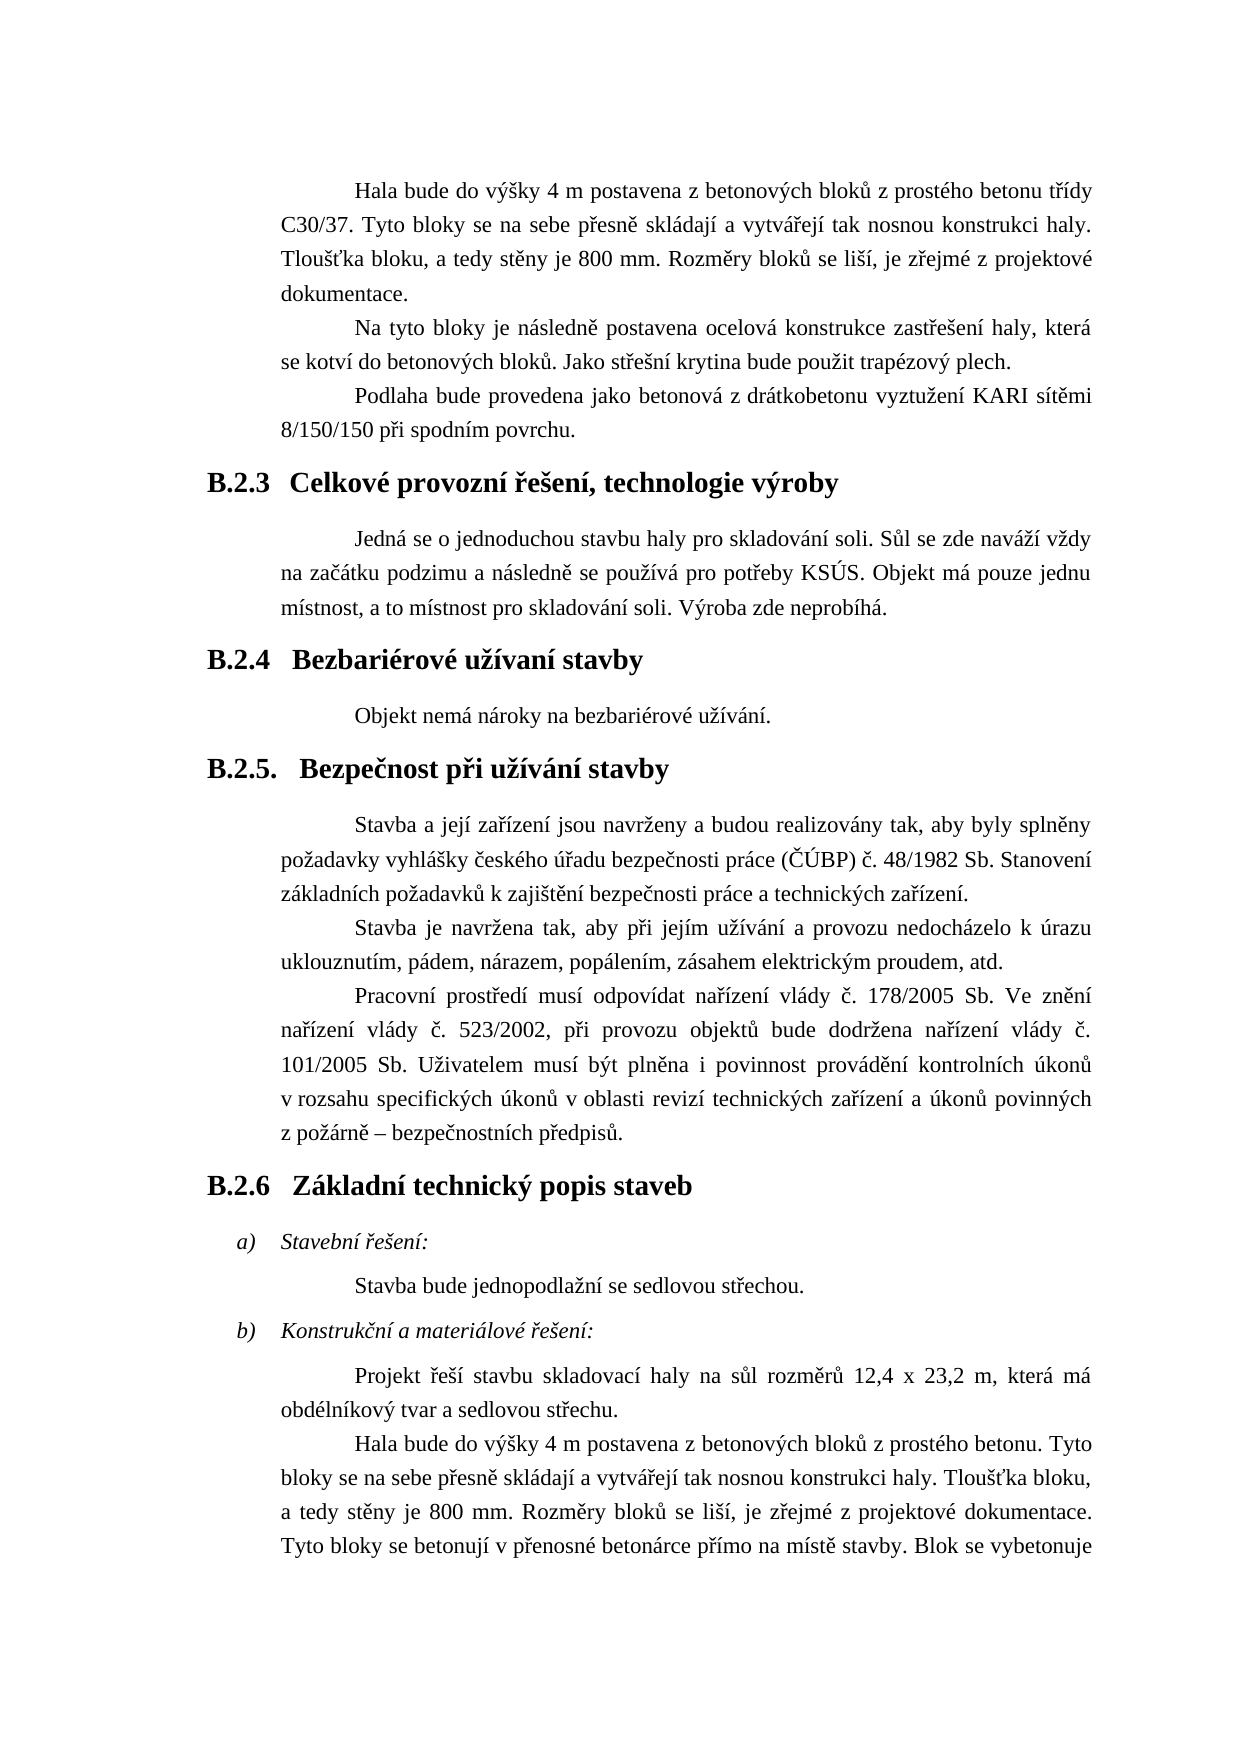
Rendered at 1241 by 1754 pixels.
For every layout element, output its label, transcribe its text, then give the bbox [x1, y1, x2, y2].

list Konstrukční a materiálové řešení: [236, 1317, 1092, 1343]
list Stavební řešení: [236, 1228, 1092, 1254]
text Na tyto bloky je následně postavena ocelová konstrukce zastřešení haly, která se kotví do betonových bloků. Jako střešní krytina bude použit trapézový plech. [281, 314, 1092, 374]
text Podlaha bude provedena jako betonová z drátkobetonu vyztužení KARI sítěmi 8/150/150 při spodním povrchu. [281, 382, 1092, 443]
subtitle B.2.6 Základní technický popis staveb [207, 1168, 1092, 1201]
text Stavba bude jednopodlažní se sedlovou střechou. [281, 1273, 1092, 1299]
subtitle B.2.3 Celkové provozní řešení, technologie výroby [207, 465, 1092, 499]
text Stavba a její zařízení jsou navrženy a budou realizovány tak, aby byly splněny požadavky vyhlášky českého úřadu bezpečnosti práce (ČÚBP) č. 48/1982 Sb. Stanovení základních požadavků k zajištění bezpečnosti práce a technických zařízení. [281, 812, 1092, 906]
text Jedná se o jednoduchou stavbu haly pro skladování soli. Sůl se zde naváží vždy na začátku podzimu a následně se používá pro potřeby KSÚS. Objekt má pouze jednu místnost, a to místnost pro skladování soli. Výroba zde neprobíhá. [281, 525, 1092, 620]
subtitle B.2.5. Bezpečnost při užívání stavby [207, 751, 1092, 785]
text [281, 1430, 1092, 1559]
subtitle B.2.4 Bezbariérové užívaní stavby [207, 642, 1092, 676]
text Projekt řeší stavbu skladovací haly na sůl rozměrů 12,4 x 23,2 m, která má obdélníkový tvar a sedlovou střechu. [281, 1362, 1092, 1422]
text Objekt nemá nároky na bezbariérové užívání. [281, 703, 1092, 729]
text Stavba je navržena tak, aby při jejím užívání a provozu nedocházelo k úrazu uklouznutím, pádem, nárazem, popálením, zásahem elektrickým proudem, atd. [281, 914, 1092, 974]
text Pracovní prostředí musí odpovídat nařízení vlády č. 178/2005 Sb. Ve znění nařízení vlády č. 523/2002, při provozu objektů bude dodržena nařízení vlády č. 101/2005 Sb. Uživatelem musí být plněna i povinnost provádění kontrolních úkonů v rozsahu specifických úkonů v oblasti revizí technických zařízení a úkonů povinných z požárně – bezpečnostních předpisů. [281, 982, 1092, 1145]
text Hala bude do výšky 4 m postavena z betonových bloků z prostého betonu třídy C30/37. Tyto bloky se na sebe přesně skládají a vytvářejí tak nosnou konstrukci haly. Tloušťka bloku, a tedy stěny je 800 mm. Rozměry bloků se liší, je zřejmé z projektové dokumentace. [281, 177, 1092, 306]
